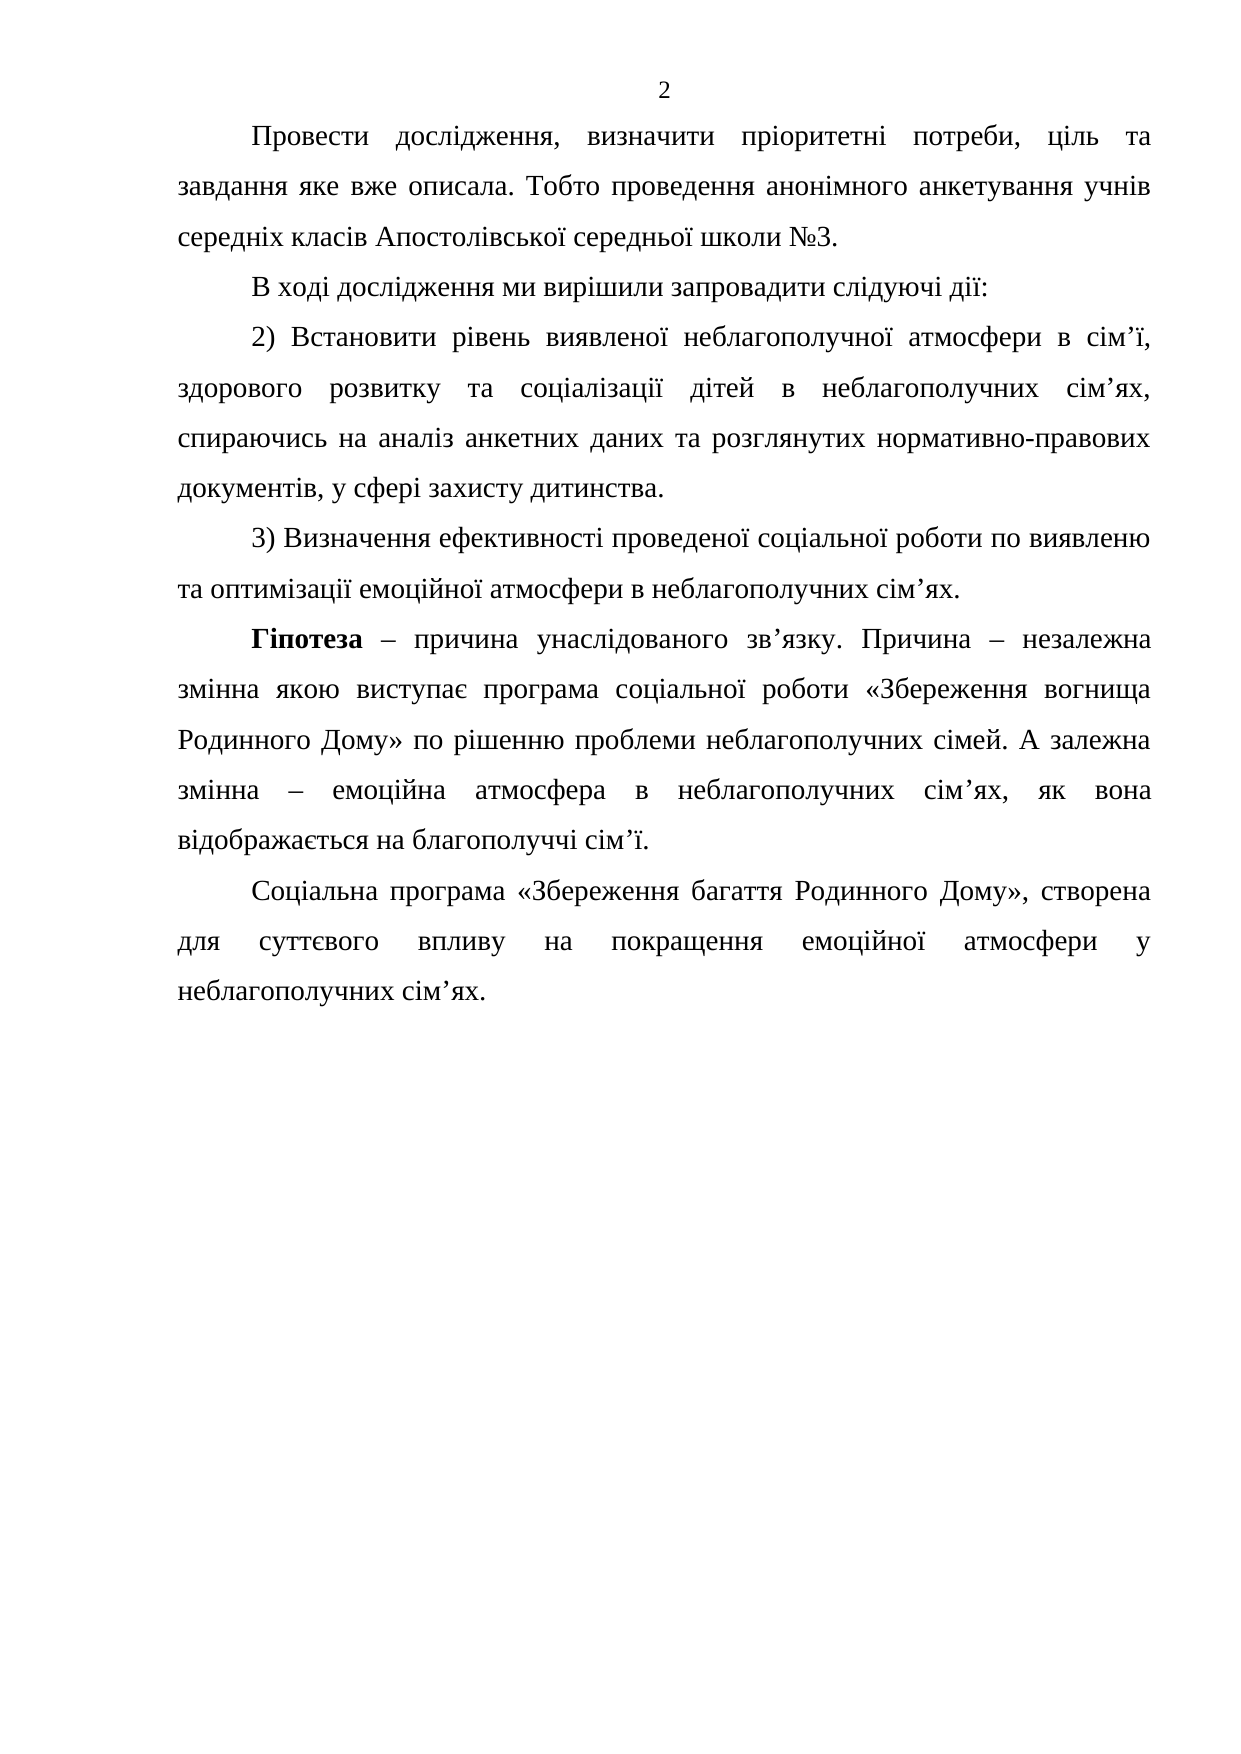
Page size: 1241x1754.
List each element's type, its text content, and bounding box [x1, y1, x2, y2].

text В ході дослідження ми вирішили запровадити слідуючі дії: [177, 269, 1152, 303]
text 3) Визначення ефективності проведеної соціальної роботи по виявленю та оптимізації емоційної атмосфери в неблагополучних сім’ях. [177, 521, 1152, 604]
text Гіпотеза – причина унаслідованого зв’язку. Причина – незалежна змінна якою виступає програма соціальної роботи «Збереження вогнища Родинного Дому» по рішенню проблеми неблагополучних сімей. А залежна змінна – емоційна атмосфера в неблагополучних сім’ях, як вона відображається на благополуччі сім’ї. [177, 621, 1152, 856]
text Провести дослідження, визначити пріоритетні потреби, ціль та завдання яке вже описала. Тобто проведення анонімного анкетування учнів середніх класів Апостолівської середньої школи №3. [177, 118, 1152, 252]
text Соціальна програма «Збереження багаття Родинного Дому», створена для суттєвого впливу на покращення емоційної атмосфери у неблагополучних сім’ях. [177, 873, 1152, 1007]
text 2) Встановити рівень виявленої неблагополучної атмосфери в сім’ї, здорового розвитку та соціалізації дітей в неблагополучних сім’ях, спираючись на аналіз анкетних даних та розглянутих нормативно-правових документів, у сфері захисту дитинства. [177, 319, 1152, 504]
